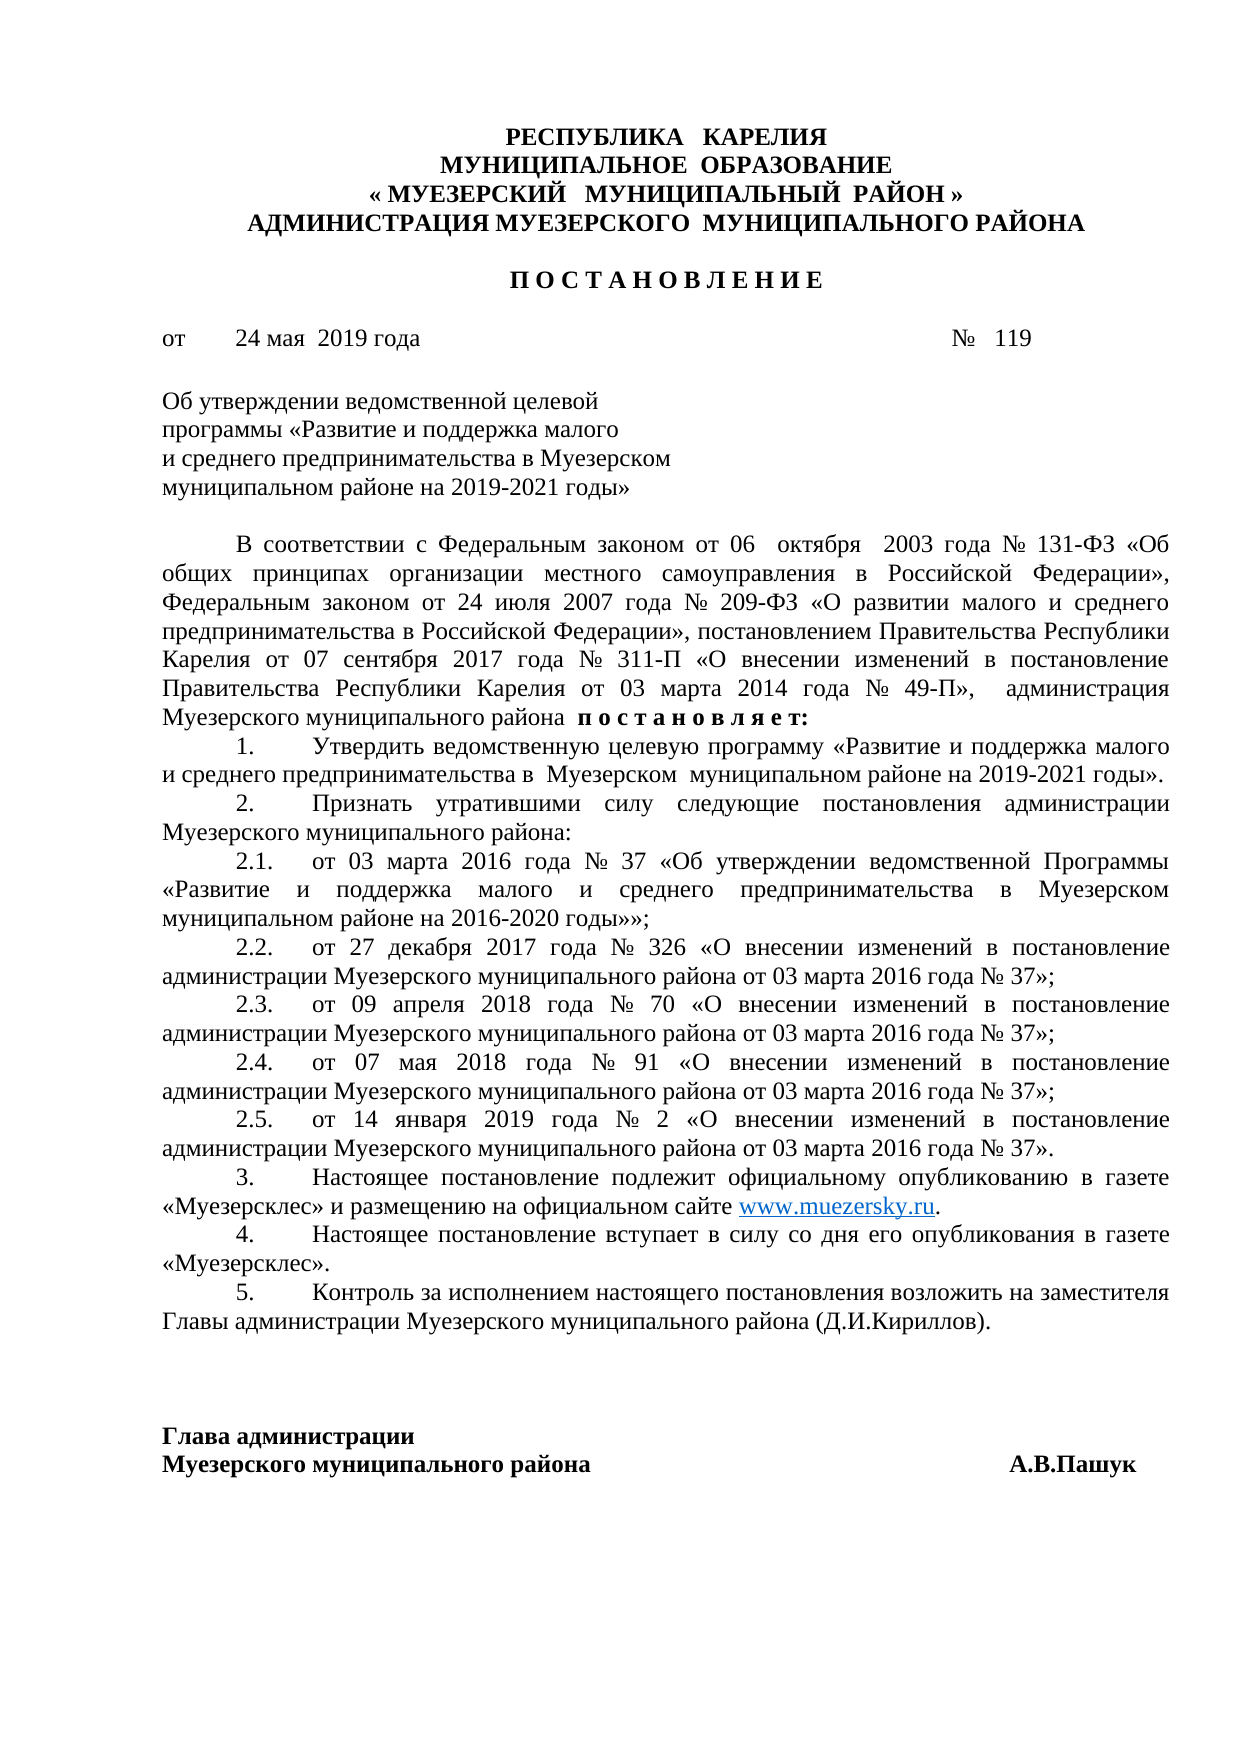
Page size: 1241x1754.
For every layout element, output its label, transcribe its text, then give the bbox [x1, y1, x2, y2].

text АДМИНИСТРАЦИЯ МУЕЗЕРСКОГО МУНИЦИПАЛЬНОГО РАЙОНА [162, 208, 1170, 237]
text программы «Развитие и поддержка малого [162, 414, 1170, 443]
text МУНИЦИПАЛЬНОЕ ОБРАЗОВАНИЕ [162, 151, 1170, 179]
text « МУЕЗЕРСКИЙ МУНИЦИПАЛЬНЫЙ РАЙОН » [162, 179, 1170, 208]
list Утвердить ведомственную целевую программу «Развитие и поддержка малого и среднего предпринимательства в Муезерском муниципальном районе на 2019-2021 годы». [162, 731, 1170, 788]
list Настоящее постановление подлежит официальному опубликованию в газете «Муезерсклес» и размещению на официальном сайте www.muezersky.ru. [162, 1162, 1170, 1219]
text и среднего предпринимательства в Муезерском [162, 443, 1170, 472]
list от 09 апреля 2018 года № 70 «О внесении изменений в постановление администрации Муезерского муниципального района от 03 марта 2016 года № 37»; [162, 989, 1170, 1047]
list от 03 марта 2016 года № 37 «Об утверждении ведомственной Программы «Развитие и поддержка малого и среднего предпринимательства в Муезерском муниципальном районе на 2016-2020 годы»»; [162, 846, 1170, 932]
text Об утверждении ведомственной целевой [162, 386, 1170, 414]
table_header Глава администрации Муезерского муниципального района [151, 1421, 649, 1491]
text П О С Т А Н О В Л Е Н И Е [162, 266, 1170, 294]
list Контроль за исполнением настоящего постановления возложить на заместителя Главы администрации Муезерского муниципального района (Д.И.Кириллов). [162, 1277, 1170, 1334]
list Настоящее постановление вступает в силу со дня его опубликования в газете «Муезерсклес». [162, 1219, 1170, 1277]
table_header А.В.Пашук [649, 1421, 1147, 1491]
list от 27 декабря 2017 года № 326 «О внесении изменений в постановление администрации Муезерского муниципального района от 03 марта 2016 года № 37»; [162, 932, 1170, 989]
list от 14 января 2019 года № 2 «О внесении изменений в постановление администрации Муезерского муниципального района от 03 марта 2016 года № 37». [162, 1104, 1170, 1162]
list Признать утратившими силу следующие постановления администрации Муезерского муниципального района: [162, 788, 1170, 846]
list от 07 мая 2018 года № 91 «О внесении изменений в постановление администрации Муезерского муниципального района от 03 марта 2016 года № 37»; [162, 1047, 1170, 1104]
text В соответствии с Федеральным законом от 06 октября 2003 года № 131-ФЗ «Об общих принципах организации местного самоуправления в Российской Федерации», Федеральным законом от 24 июля 2007 года № 209-ФЗ «О развитии малого и среднего предпринимательства в Российской Федерации», постановлением Правительства Республики Карелия от 07 сентября 2017 года № 311-П «О внесении изменений в постановление Правительства Республики Карелия от 03 марта 2014 года № 49-П», администрация Муезерского муниципального района п о с т а н о в л я е т: [162, 529, 1170, 731]
text РЕСПУБЛИКА КАРЕЛИЯ [162, 122, 1170, 151]
text муниципальном районе на 2019-2021 годы» [162, 472, 1170, 501]
text от 24 мая 2019 года № 119 [162, 323, 1170, 352]
